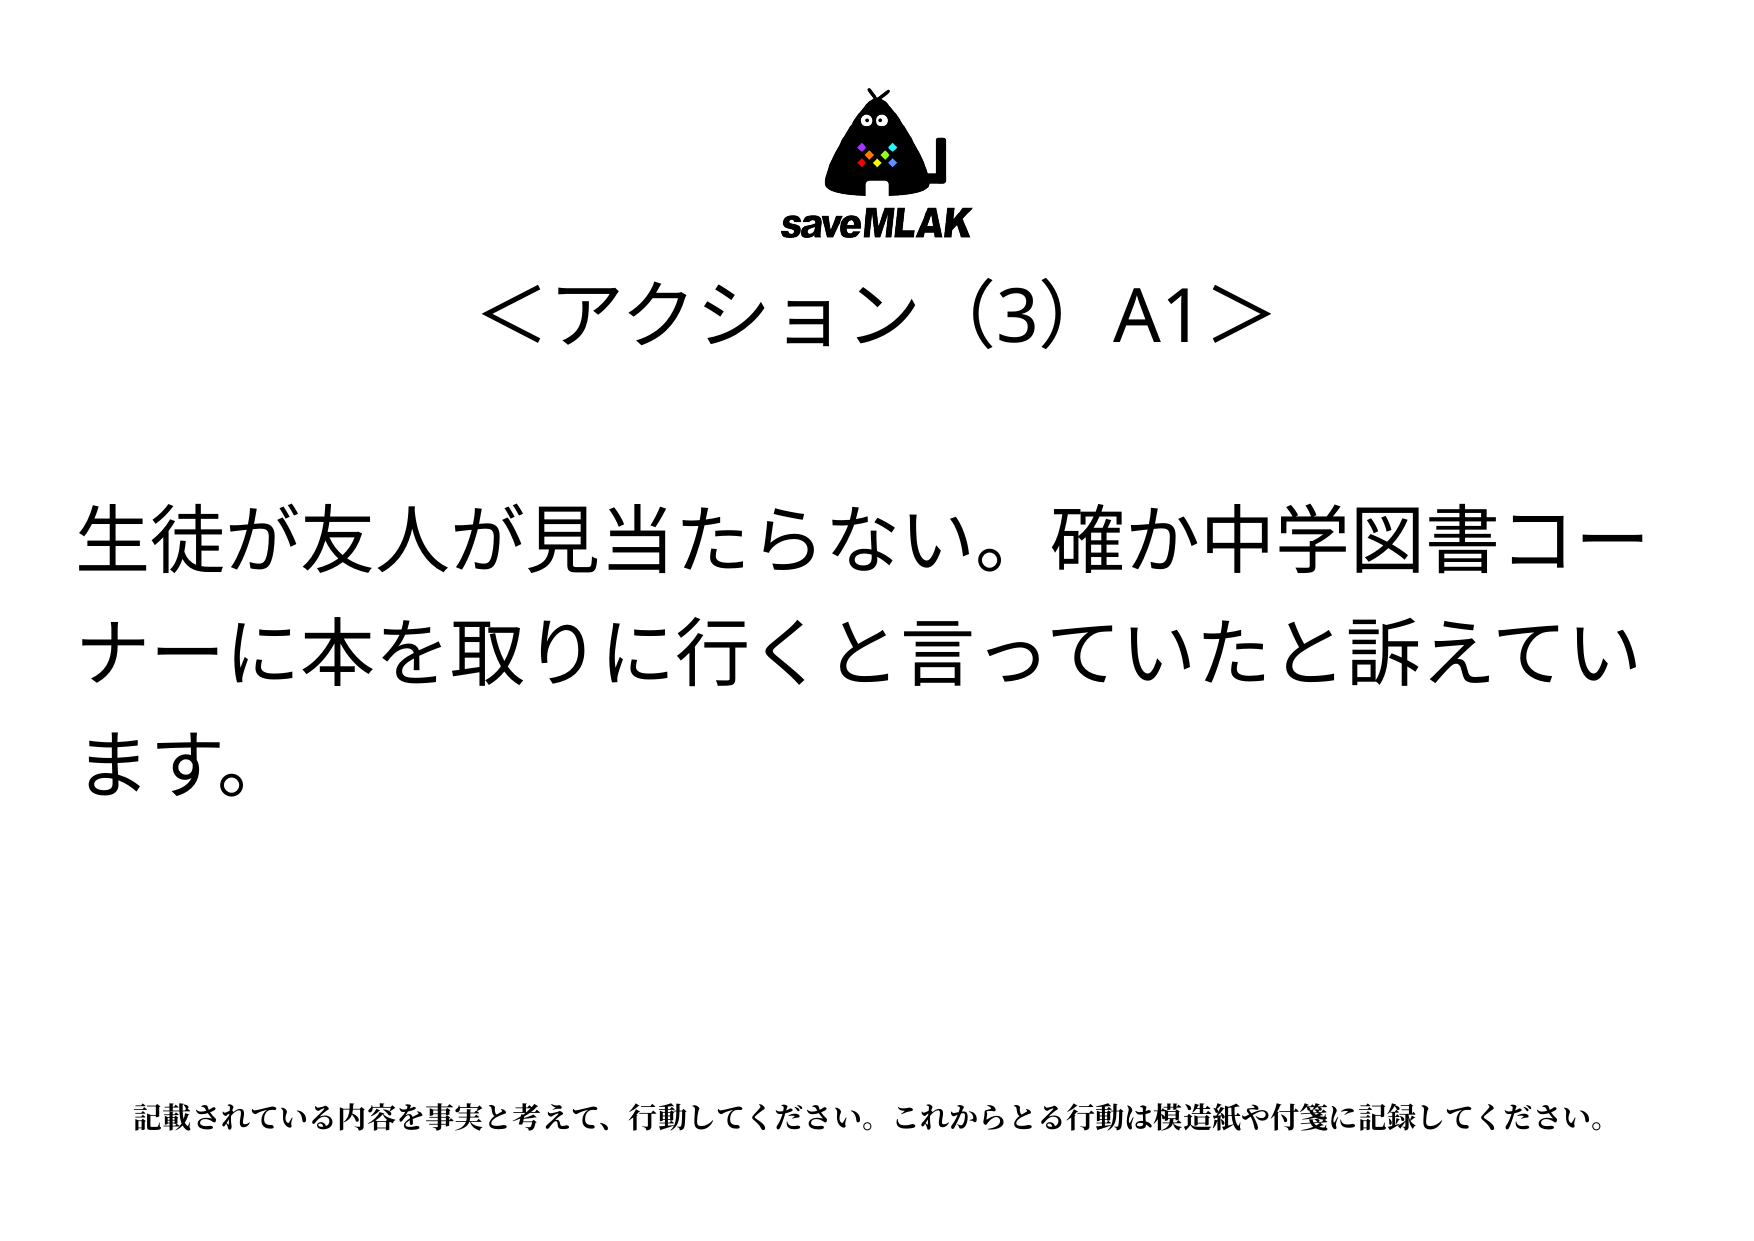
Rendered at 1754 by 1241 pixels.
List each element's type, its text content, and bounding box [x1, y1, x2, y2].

text ＜アクション（3）A1＞ [75, 254, 1679, 366]
text 生徒が友人が見当たらない。確か中学図書コーナーに本を取りに行くと言っていたと訴えています。 [75, 479, 1679, 816]
picture [781, 88, 973, 238]
